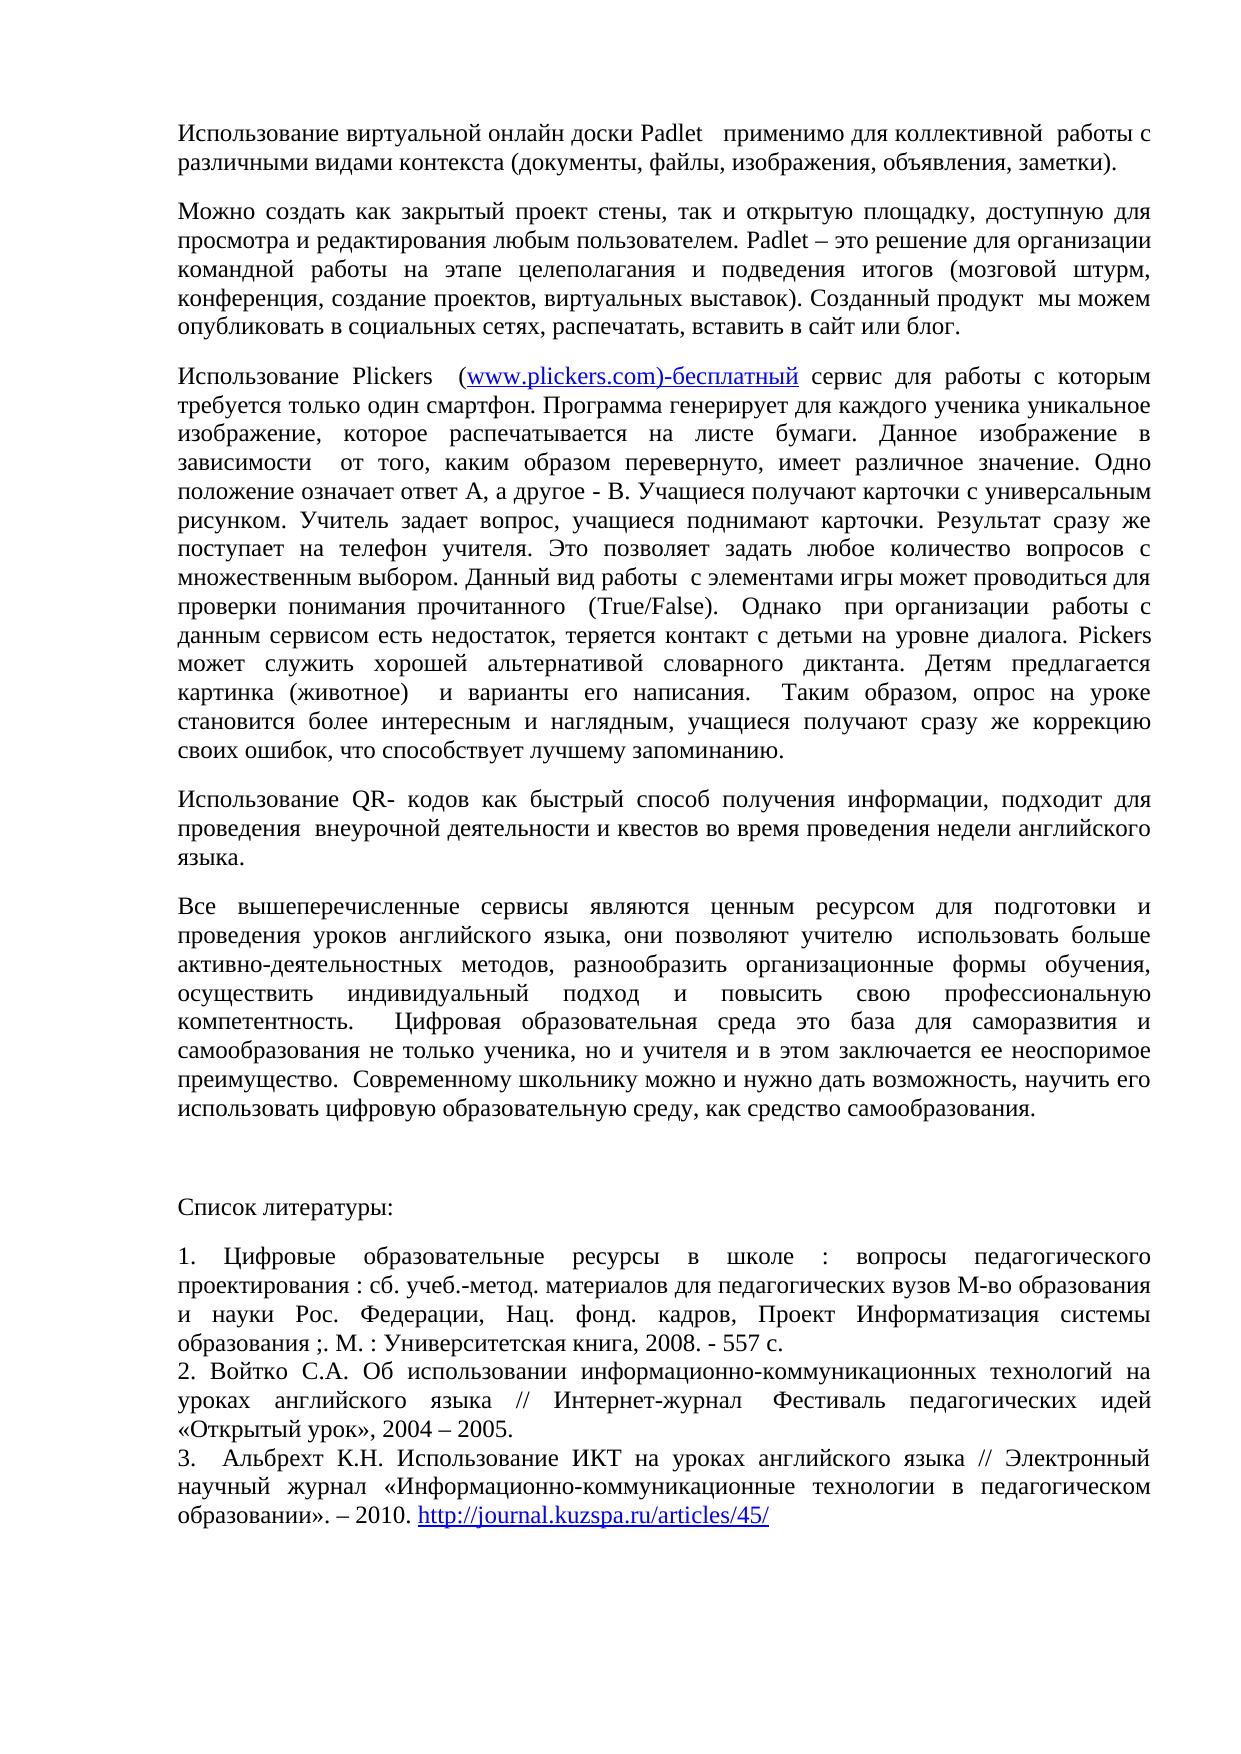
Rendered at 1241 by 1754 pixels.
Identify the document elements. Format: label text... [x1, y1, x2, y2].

text 2. Войтко С.А. Об использовании информационно-коммуникационных технологий на уроках английского языка // Интернет-журнал Фестиваль педагогических идей «Открытый урок», 2004 – 2005. [177, 1356, 1152, 1443]
text Все вышеперечисленные сервисы являются ценным ресурсом для подготовки и проведения уроков английского языка, они позволяют учителю использовать больше активно-деятельностных методов, разнообразить организационные формы обучения, осуществить индивидуальный подход и повысить свою профессиональную компетентность. Цифровая образовательная среда это база для саморазвития и самообразования не только ученика, но и учителя и в этом заключается ее неоспоримое преимущество. Современному школьнику можно и нужно дать возможность, научить его использовать цифровую образовательную среду, как средство самообразования. [177, 891, 1152, 1121]
text Использование QR- кодов как быстрый способ получения информации, подходит для проведения внеурочной деятельности и квестов во время проведения недели английского языка. [177, 784, 1152, 871]
text 1. Цифровые образовательные ресурсы в школе : вопросы педагогического проектирования : сб. учеб.-метод. материалов для педагогических вузов М-во образования и науки Рос. Федерации, Нац. фонд. кадров, Проект Информатизация системы образования ;. М. : Университетская книга, 2008. - 557 с. [177, 1241, 1152, 1356]
text Можно создать как закрытый проект стены, так и открытую площадку, доступную для просмотра и редактирования любым пользователем. Padlet – это решение для организации командной работы на этапе целеполагания и подведения итогов (мозговой штурм, конференция, создание проектов, виртуальных выставок). Созданный продукт мы можем опубликовать в социальных сетях, распечатать, вставить в сайт или блог. [177, 196, 1152, 340]
text Использование Plickers (www.plickers.com)-бесплатный сервис для работы с которым требуется только один смартфон. Программа генерирует для каждого ученика уникальное изображение, которое распечатывается на листе бумаги. Данное изображение в зависимости от того, каким образом перевернуто, имеет различное значение. Одно положение означает ответ A, а другое - B. Учащиеся получают карточки с универсальным рисунком. Учитель задает вопрос, учащиеся поднимают карточки. Результат сразу же поступает на телефон учителя. Это позволяет задать любое количество вопросов с множественным выбором. Данный вид работы с элементами игры может проводиться для проверки понимания прочитанного (True/False). Однако при организации работы с данным сервисом есть недостаток, теряется контакт с детьми на уровне диалога. Pickers может служить хорошей альтернативой словарного диктанта. Детям предлагается картинка (животное) и варианты его написания. Таким образом, опрос на уроке становится более интересным и наглядным, учащиеся получают сразу же коррекцию своих ошибок, что способствует лучшему запоминанию. [177, 361, 1152, 763]
text 3. Альбрехт К.Н. Использование ИКТ на уроках английского языка // Электронный научный журнал «Информационно-коммуникационные технологии в педагогическом образовании». – 2010. http://journal.kuzspa.ru/articles/45/ [177, 1443, 1152, 1529]
text Использование виртуальной онлайн доски Padlet применимо для коллективной работы с различными видами контекста (документы, файлы, изображения, объявления, заметки). [177, 118, 1152, 176]
text Список литературы: [177, 1192, 1152, 1221]
